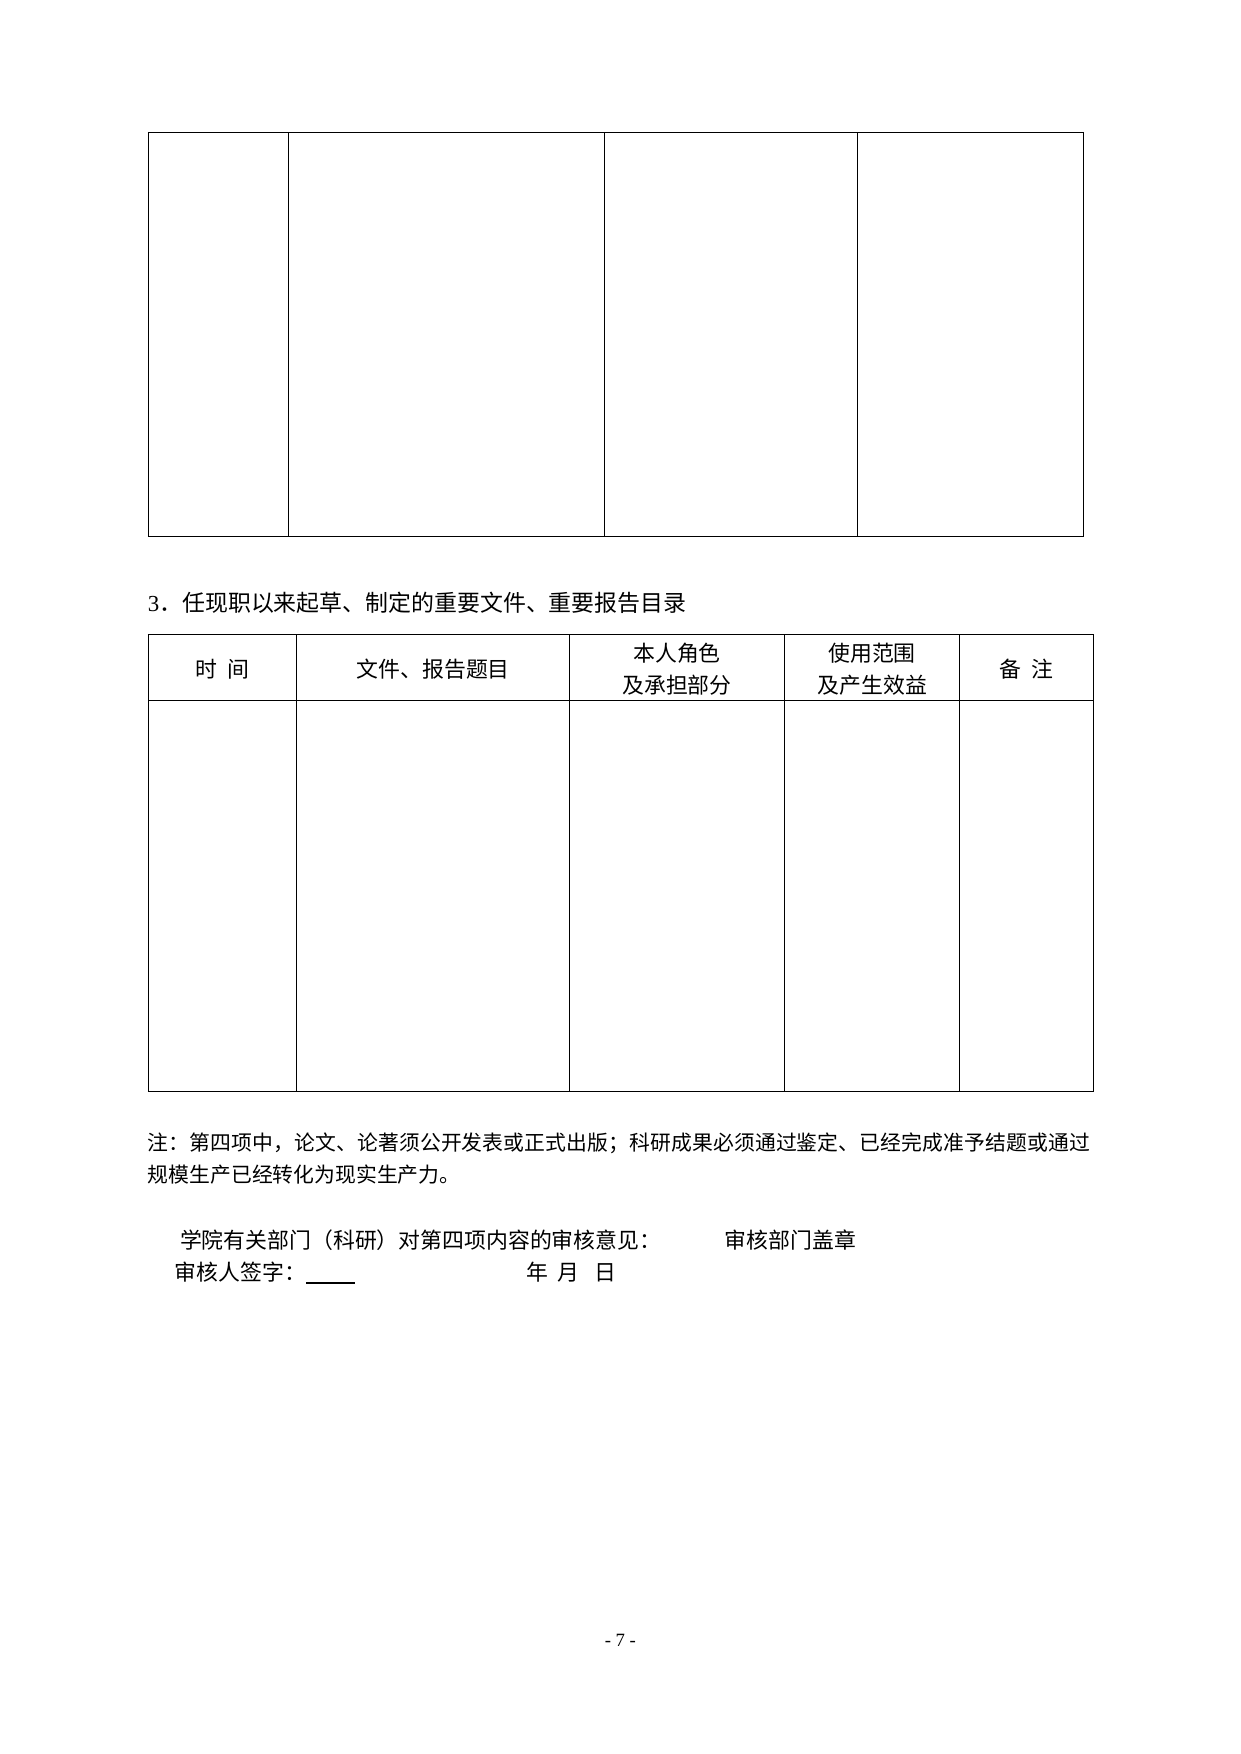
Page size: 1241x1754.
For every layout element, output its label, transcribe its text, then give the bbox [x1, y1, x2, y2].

table_cell [960, 701, 1093, 1091]
text 审核人签字： 年 月 日 [148, 1255, 1092, 1287]
table_header 使用范围 及产生效益 [785, 635, 959, 700]
table_cell [297, 701, 569, 1091]
table_cell [149, 701, 296, 1091]
text 学院有关部门（科研）对第四项内容的审核意见： 审核部门盖章 [148, 1222, 1092, 1255]
table_cell [858, 133, 1083, 536]
table_header 时 间 [149, 635, 296, 700]
table_cell [289, 133, 604, 536]
table_header 备 注 [960, 635, 1093, 700]
text 注：第四项中，论文、论著须公开发表或正式出版；科研成果必须通过鉴定、已经完成准予结题或通过规模生产已经转化为现实生产力。 [148, 1125, 1092, 1190]
table_cell [149, 133, 288, 536]
table_cell [785, 701, 959, 1091]
table_header 本人角色 及承担部分 [570, 635, 784, 700]
table_cell [605, 133, 857, 536]
text 3．任现职以来起草、制定的重要文件、重要报告目录 [148, 569, 1092, 634]
table_cell [570, 701, 784, 1091]
table_header 文件、报告题目 [297, 635, 569, 700]
